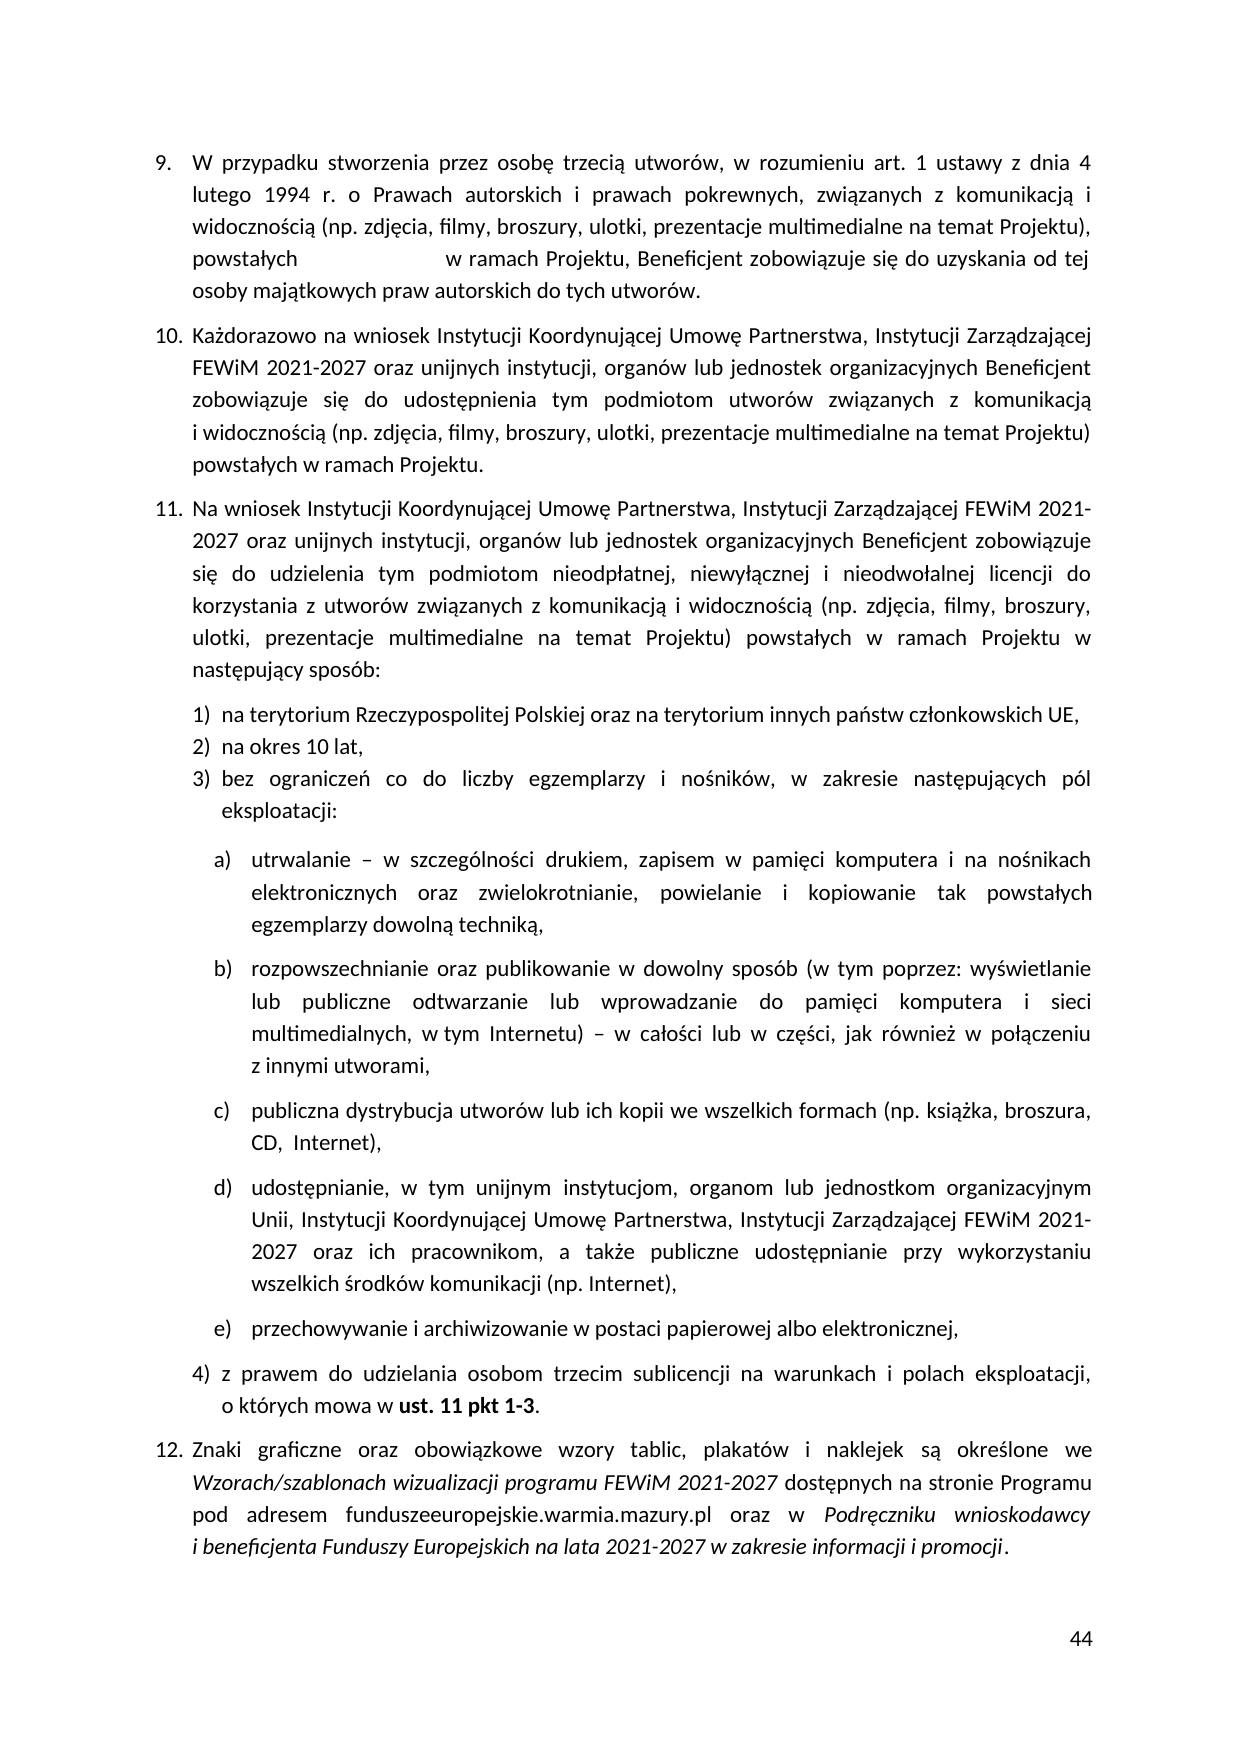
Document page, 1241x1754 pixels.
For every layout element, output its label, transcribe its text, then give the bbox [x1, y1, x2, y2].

list Na wniosek Instytucji Koordynującej Umowę Partnerstwa, Instytucji Zarządzającej FEWiM 2021-2027 oraz unijnych instytucji, organów lub jednostek organizacyjnych Beneficjent zobowiązuje się do udzielenia tym podmiotom nieodpłatnej, niewyłącznej i nieodwołalnej licencji do korzystania z utworów związanych z komunikacją i widocznością (np. zdjęcia, filmy, broszury, ulotki, prezentacje multimedialne na temat Projektu) powstałych w ramach Projektu w następujący sposób: [154, 494, 1093, 683]
list z prawem do udzielania osobom trzecim sublicencji na warunkach i polach eksploatacji, o których mowa w ust. 11 pkt 1-3. [192, 1359, 1093, 1419]
list Każdorazowo na wniosek Instytucji Koordynującej Umowę Partnerstwa, Instytucji Zarządzającej FEWiM 2021-2027 oraz unijnych instytucji, organów lub jednostek organizacyjnych Beneficjent zobowiązuje się do udostępnienia tym podmiotom utworów związanych z komunikacją i widocznością (np. zdjęcia, filmy, broszury, ulotki, prezentacje multimedialne na temat Projektu) powstałych w ramach Projektu. [154, 321, 1093, 478]
list W przypadku stworzenia przez osobę trzecią utworów, w rozumieniu art. 1 ustawy z dnia 4 lutego 1994 r. o Prawach autorskich i prawach pokrewnych, związanych z komunikacją i widocznością (np. zdjęcia, filmy, broszury, ulotki, prezentacje multimedialne na temat Projektu), powstałych w ramach Projektu, Beneficjent zobowiązuje się do uzyskania od tej osoby majątkowych praw autorskich do tych utworów. [154, 148, 1093, 304]
list publiczna dystrybucja utworów lub ich kopii we wszelkich formach (np. książka, broszura, CD, Internet), [213, 1096, 1093, 1156]
list na terytorium Rzeczypospolitej Polskiej oraz na terytorium innych państw członkowskich UE, [192, 700, 1093, 728]
list Znaki graficzne oraz obowiązkowe wzory tablic, plakatów i naklejek są określone we Wzorach/szablonach wizualizacji programu FEWiM 2021-2027 dostępnych na stronie Programu pod adresem funduszeeuropejskie.warmia.mazury.pl oraz w Podręczniku wnioskodawcy i beneficjenta Funduszy Europejskich na lata 2021-2027 w zakresie informacji i promocji. [155, 1436, 1093, 1560]
list rozpowszechnianie oraz publikowanie w dowolny sposób (w tym poprzez: wyświetlanie lub publiczne odtwarzanie lub wprowadzanie do pamięci komputera i sieci multimedialnych, w tym Internetu) – w całości lub w części, jak również w połączeniu z innymi utworami, [213, 954, 1093, 1079]
list przechowywanie i archiwizowanie w postaci papierowej albo elektronicznej, [213, 1314, 1093, 1342]
list na okres 10 lat, [192, 732, 1093, 760]
list utrwalanie – w szczególności drukiem, zapisem w pamięci komputera i na nośnikach elektronicznych oraz zwielokrotnianie, powielanie i kopiowanie tak powstałych egzemplarzy dowolną techniką, [213, 846, 1093, 938]
list bez ograniczeń co do liczby egzemplarzy i nośników, w zakresie następujących pól eksploatacji: [192, 764, 1093, 825]
list udostępnianie, w tym unijnym instytucjom, organom lub jednostkom organizacyjnym Unii, Instytucji Koordynującej Umowę Partnerstwa, Instytucji Zarządzającej FEWiM 2021-2027 oraz ich pracownikom, a także publiczne udostępnianie przy wykorzystaniu wszelkich środków komunikacji (np. Internet), [213, 1173, 1093, 1297]
